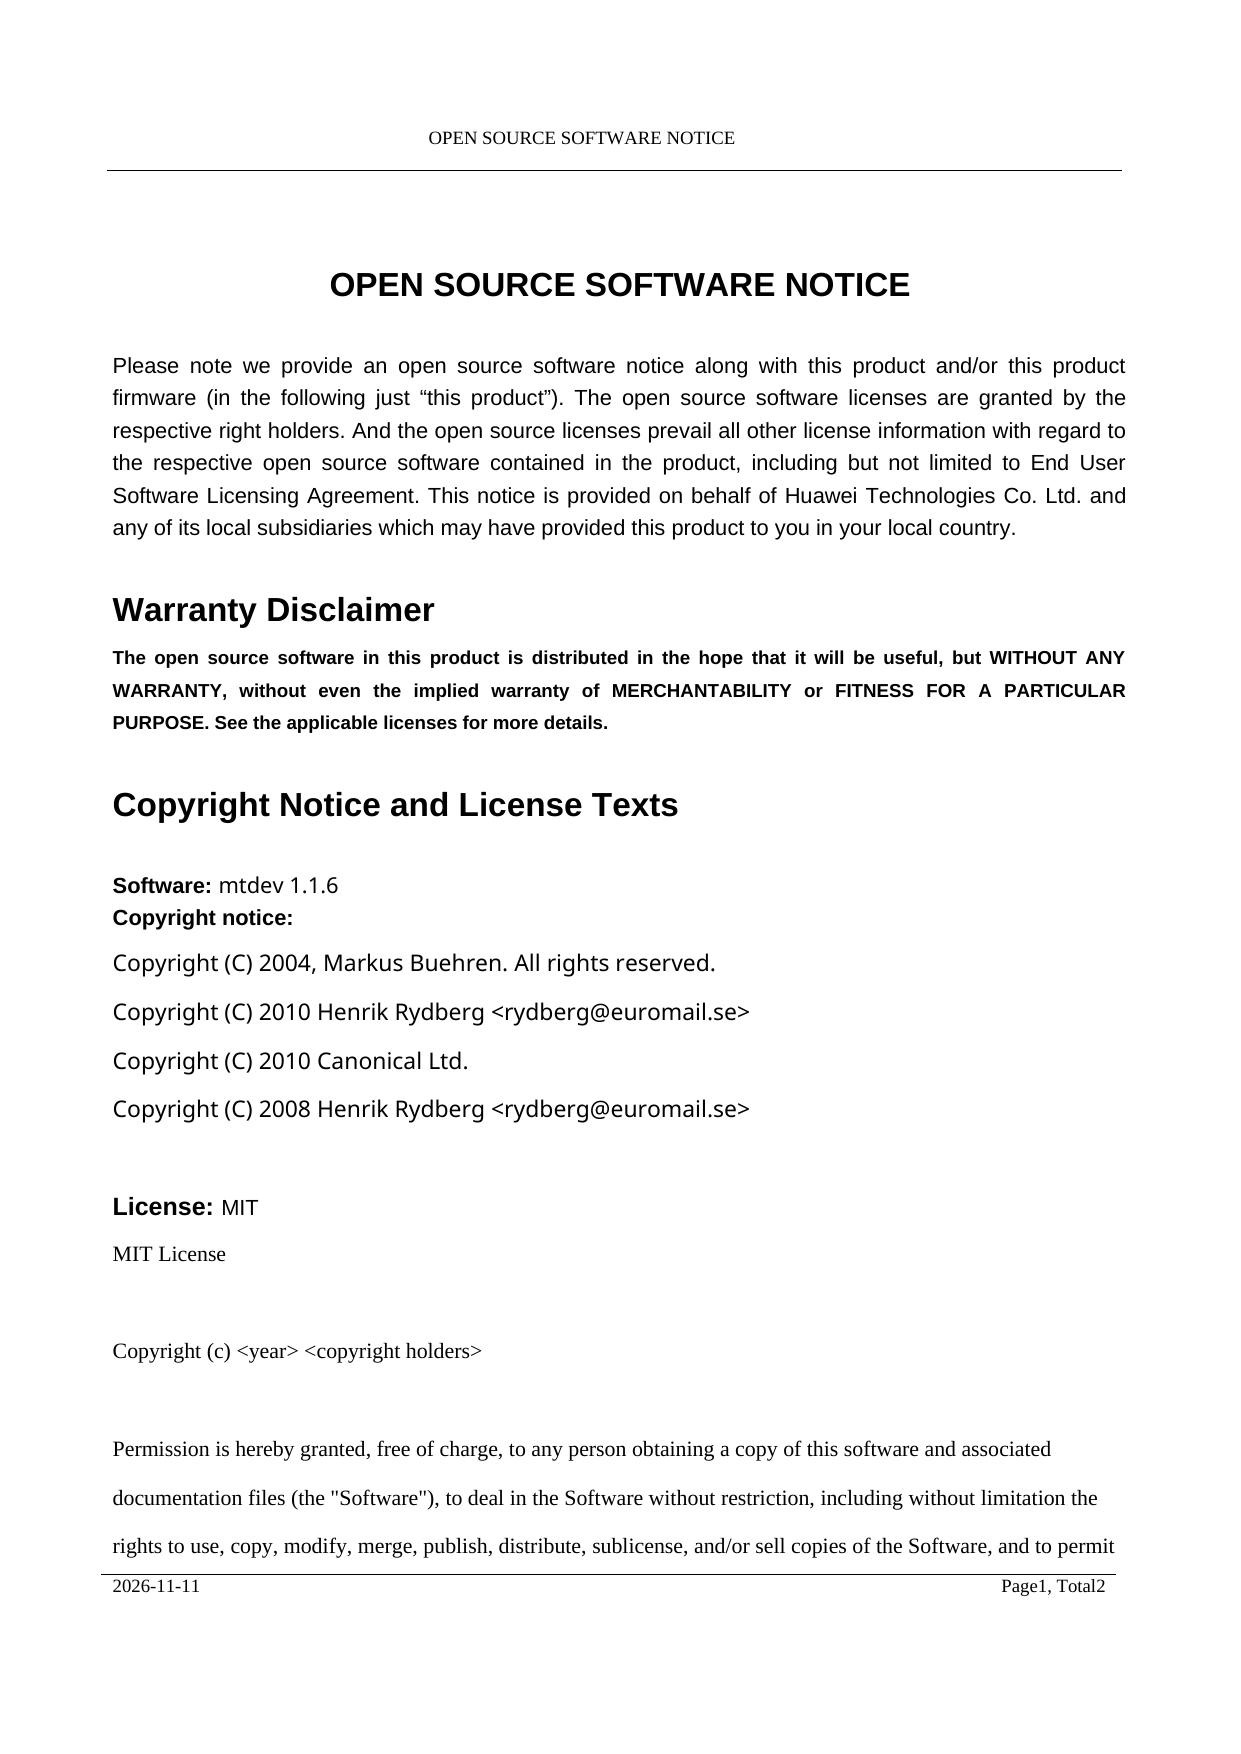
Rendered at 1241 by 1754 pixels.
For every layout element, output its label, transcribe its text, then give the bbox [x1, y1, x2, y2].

text Software: mtdev 1.1.6 [112, 869, 1128, 901]
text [112, 1237, 1128, 1562]
text The open source software in this product is distributed in the hope that it will be useful, but WITHOUT ANY WARRANTY, without even the implied warranty of MERCHANTABILITY or FITNESS FOR A PARTICULAR PURPOSE. See the applicable licenses for more details. [112, 641, 1128, 739]
text Please note we provide an open source software notice along with this product and/or this product firmware (in the following just “this product”). The open source software licenses are granted by the respective right holders. And the open source licenses prevail all other license information with regard to the respective open source software contained in the product, including but not limited to End User Software Licensing Agreement. This notice is provided on behalf of Huawei Technologies Co. Ltd. and any of its local subsidiaries which may have provided this product to you in your local country. [112, 349, 1128, 544]
text Copyright Notice and License Texts [112, 771, 1128, 836]
text Warranty Disclaimer [112, 576, 1128, 641]
text OPEN SOURCE SOFTWARE NOTICE [112, 251, 1128, 316]
text Copyright notice: [112, 901, 1128, 934]
text Copyright (C) 2004, Markus Buehren. All rights reserved. Copyright (C) 2010 Henrik Rydberg <rydberg@euromail.se> Copyright (C) 2010 Canonical Ltd. Copyright (C) 2008 Henrik Rydberg <rydberg@euromail.se> [112, 947, 1128, 1174]
text License: MIT [112, 1190, 1128, 1223]
